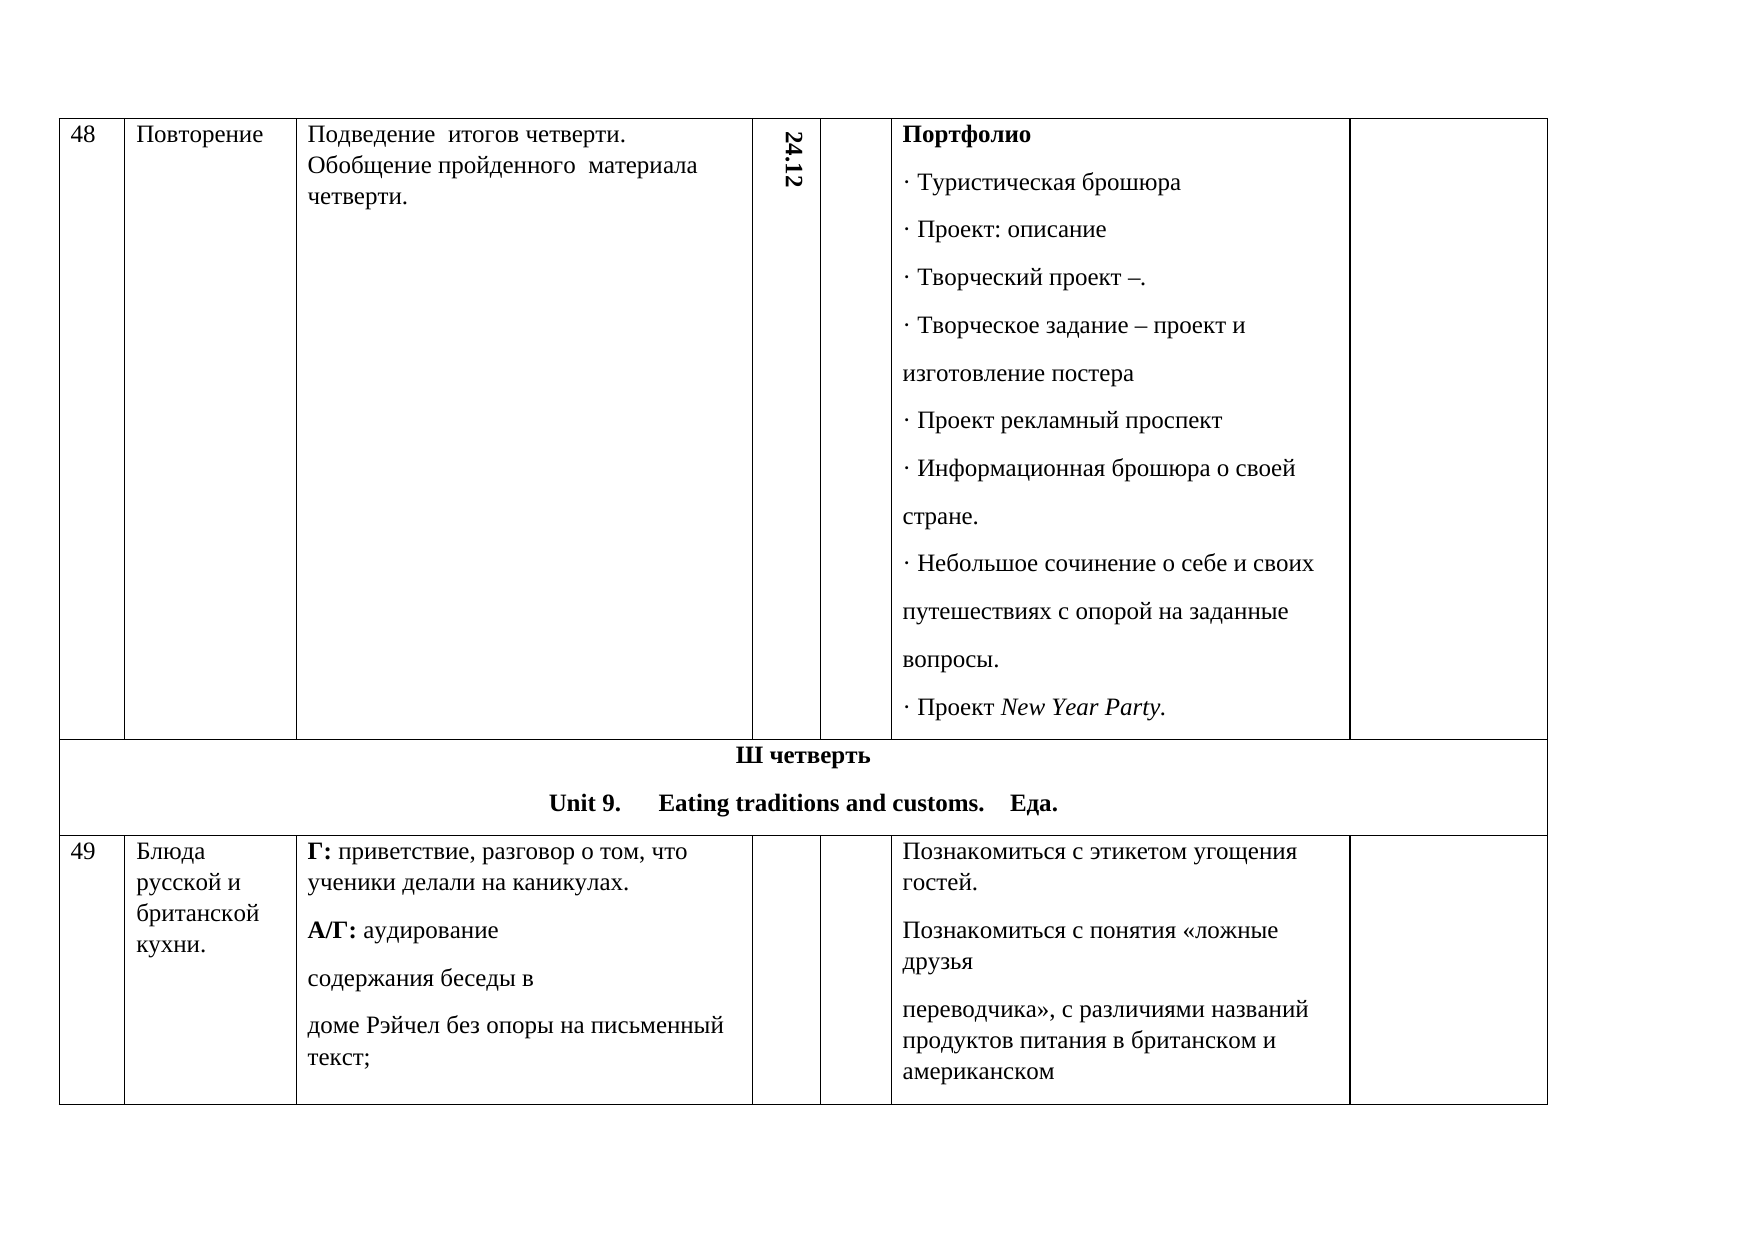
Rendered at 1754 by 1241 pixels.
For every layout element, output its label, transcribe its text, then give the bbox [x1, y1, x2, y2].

table_cell 48 [60, 119, 124, 739]
table_cell [1351, 836, 1547, 1103]
table_cell [821, 119, 891, 739]
table_cell [753, 836, 820, 1103]
table_cell [1351, 119, 1547, 739]
table_cell Повторение [125, 119, 296, 739]
table_cell [821, 836, 891, 1103]
table_cell Подведение итогов четверти. Обобщение пройденного материала четверти. [297, 119, 752, 739]
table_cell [892, 836, 1349, 1103]
table_cell 49 [60, 836, 124, 1103]
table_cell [125, 836, 296, 1103]
table_cell 24.12 [753, 119, 820, 739]
table_cell Ш четверть Unit 9. Eating traditions and customs. Еда. [60, 740, 1547, 835]
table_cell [297, 836, 752, 1103]
table_cell Портфолио · Туристическая брошюра · Проект: описание · Творческий проект –. · Творческое задание – проект и изготовление постера · Проект рекламный проспект · Информационная брошюра о своей стране. · Небольшое сочинение о себе и своих путешествиях с опорой на заданные вопросы. · Проект New Year Party. [892, 119, 1349, 739]
